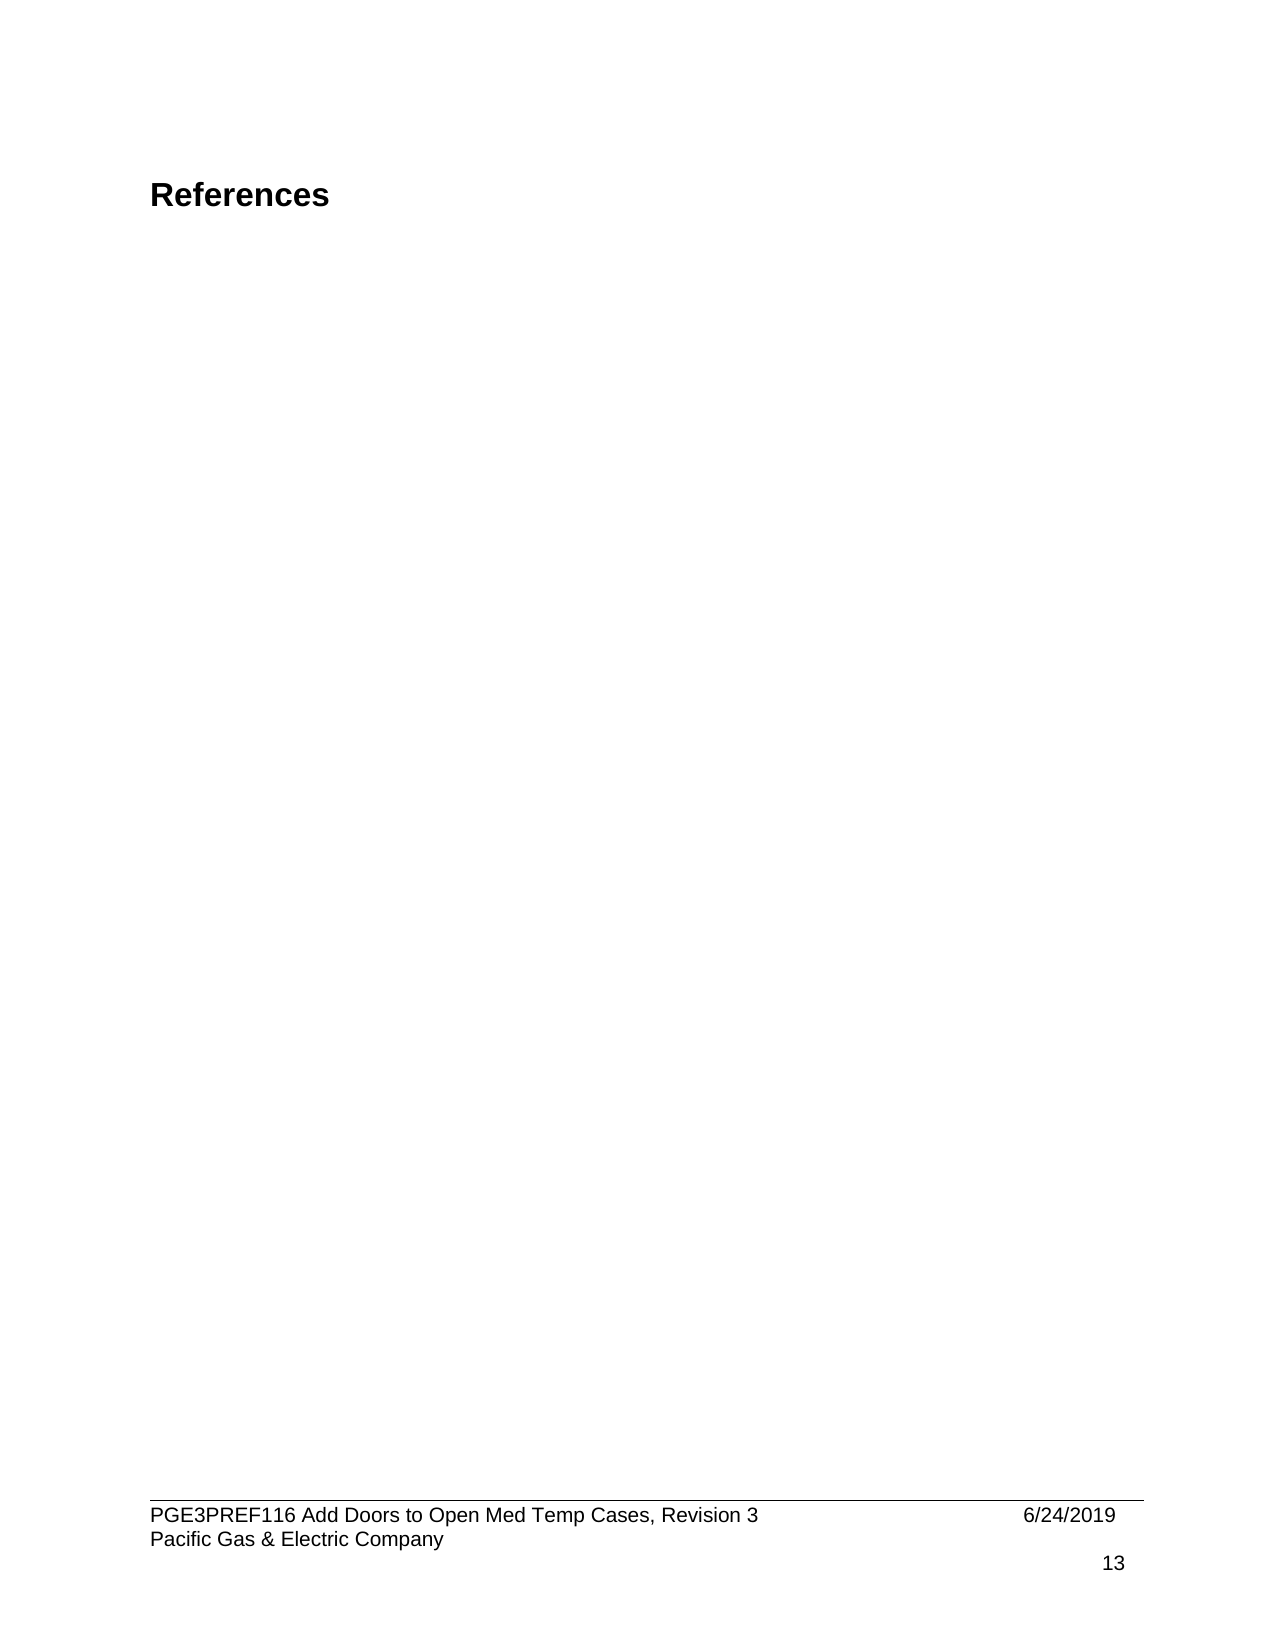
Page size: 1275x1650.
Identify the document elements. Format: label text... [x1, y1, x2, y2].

subtitle References [150, 175, 1144, 213]
